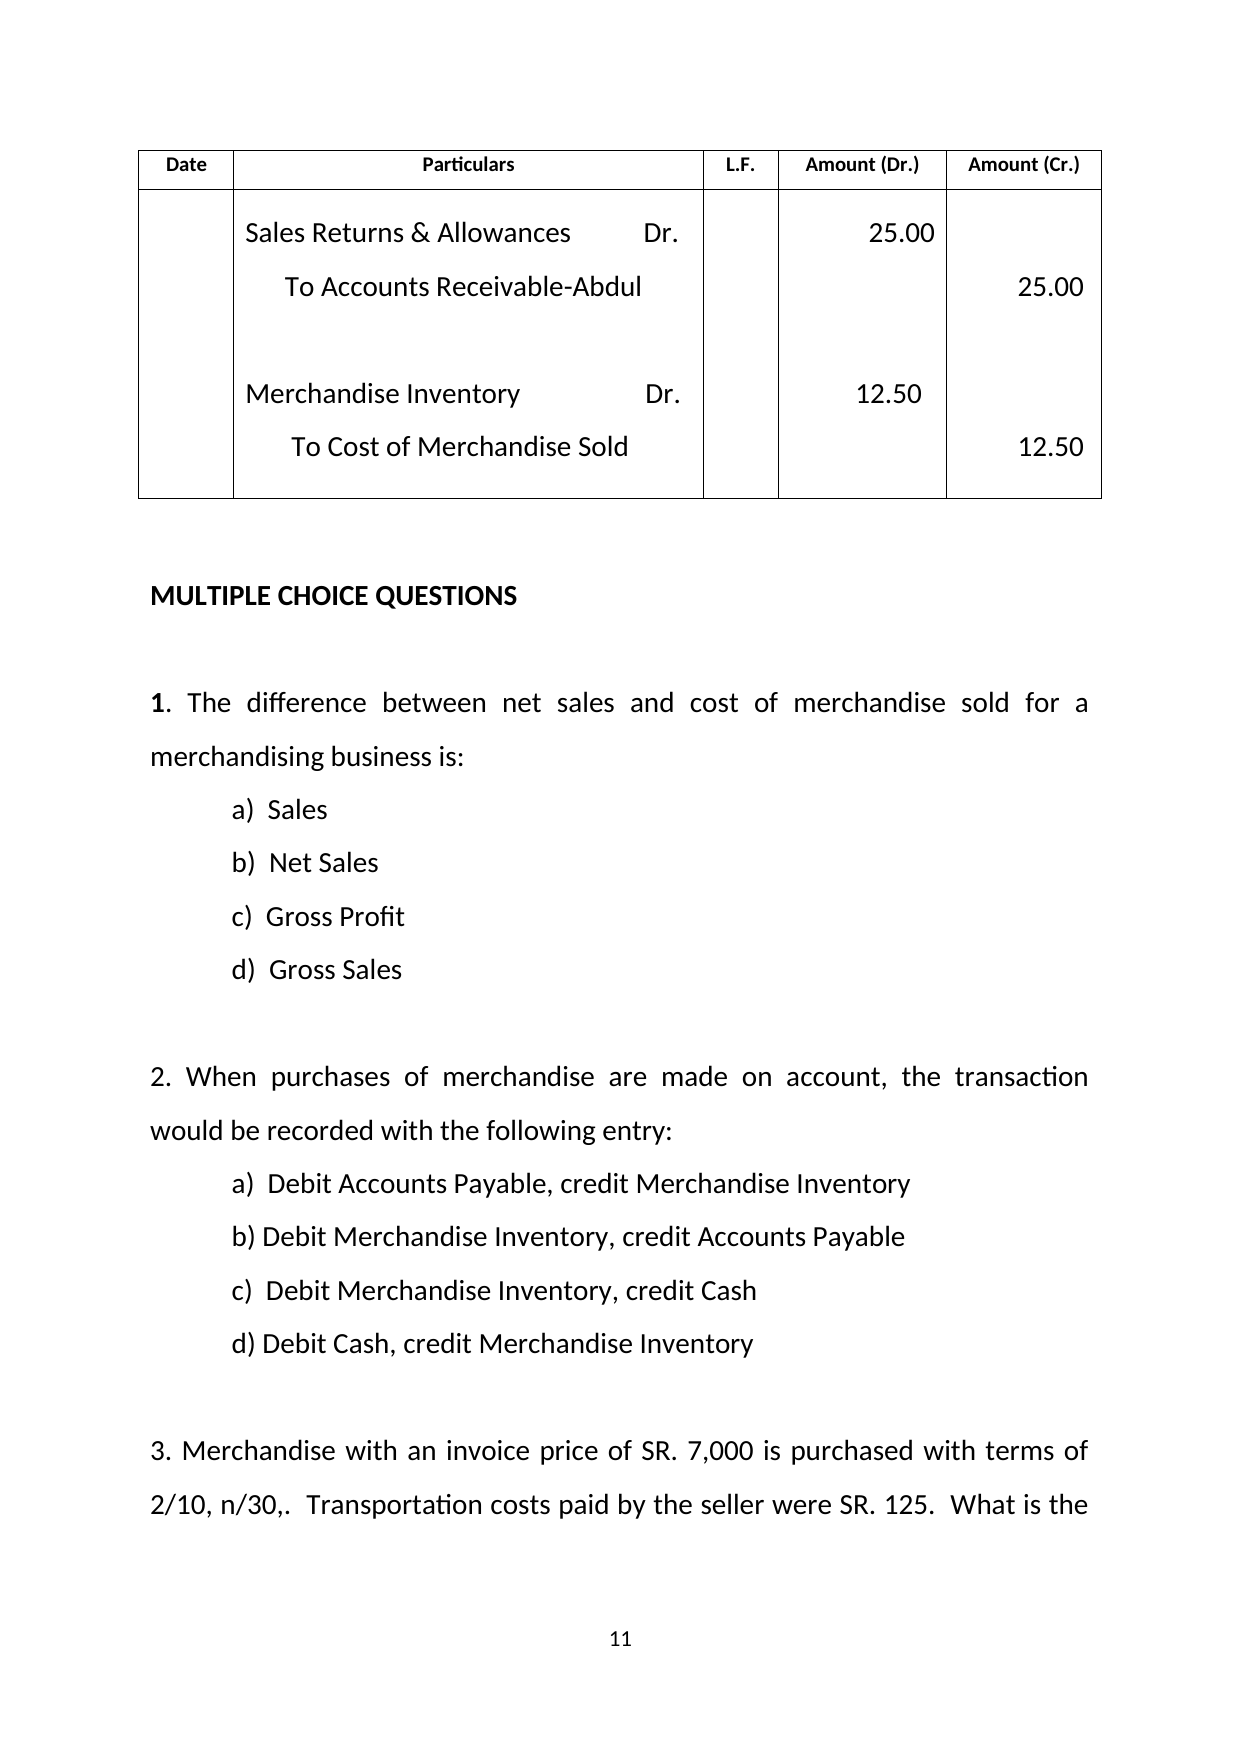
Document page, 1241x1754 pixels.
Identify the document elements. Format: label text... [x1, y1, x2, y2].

table_header Amount (Dr.) [779, 151, 946, 188]
table_cell 25.00 12.50 [779, 190, 946, 498]
list c) Debit Merchandise Inventory, credit Cash [225, 1272, 1090, 1308]
list a) Debit Accounts Payable, credit Merchandise Inventory [225, 1165, 1090, 1201]
list d) Gross Sales [225, 951, 1090, 987]
list MULTIPLE CHOICE QUESTIONS [150, 577, 1090, 613]
list c) Gross Profit [225, 898, 1090, 933]
table_header Amount (Cr.) [947, 151, 1101, 188]
table_header Particulars [234, 151, 703, 188]
list 1. The difference between net sales and cost of merchandise sold for a merchandising business is: [150, 684, 1090, 773]
table_cell [139, 190, 233, 498]
table_cell [704, 190, 778, 498]
table_cell 25.00 12.50 [947, 190, 1101, 498]
list b) Debit Merchandise Inventory, credit Accounts Payable [225, 1218, 1090, 1254]
list b) Net Sales [225, 844, 1090, 880]
table_cell Sales Returns & Allowances Dr. To Accounts Receivable-Abdul Merchandise Inventory Dr. To Cost of Merchandise Sold [234, 190, 703, 498]
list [150, 1432, 1090, 1521]
list d) Debit Cash, credit Merchandise Inventory [225, 1325, 1090, 1361]
list a) Sales [225, 791, 1090, 827]
table_header L.F. [704, 151, 778, 188]
table_header Date [139, 151, 233, 188]
list 2. When purchases of merchandise are made on account, the transaction would be recorded with the following entry: [150, 1058, 1090, 1147]
